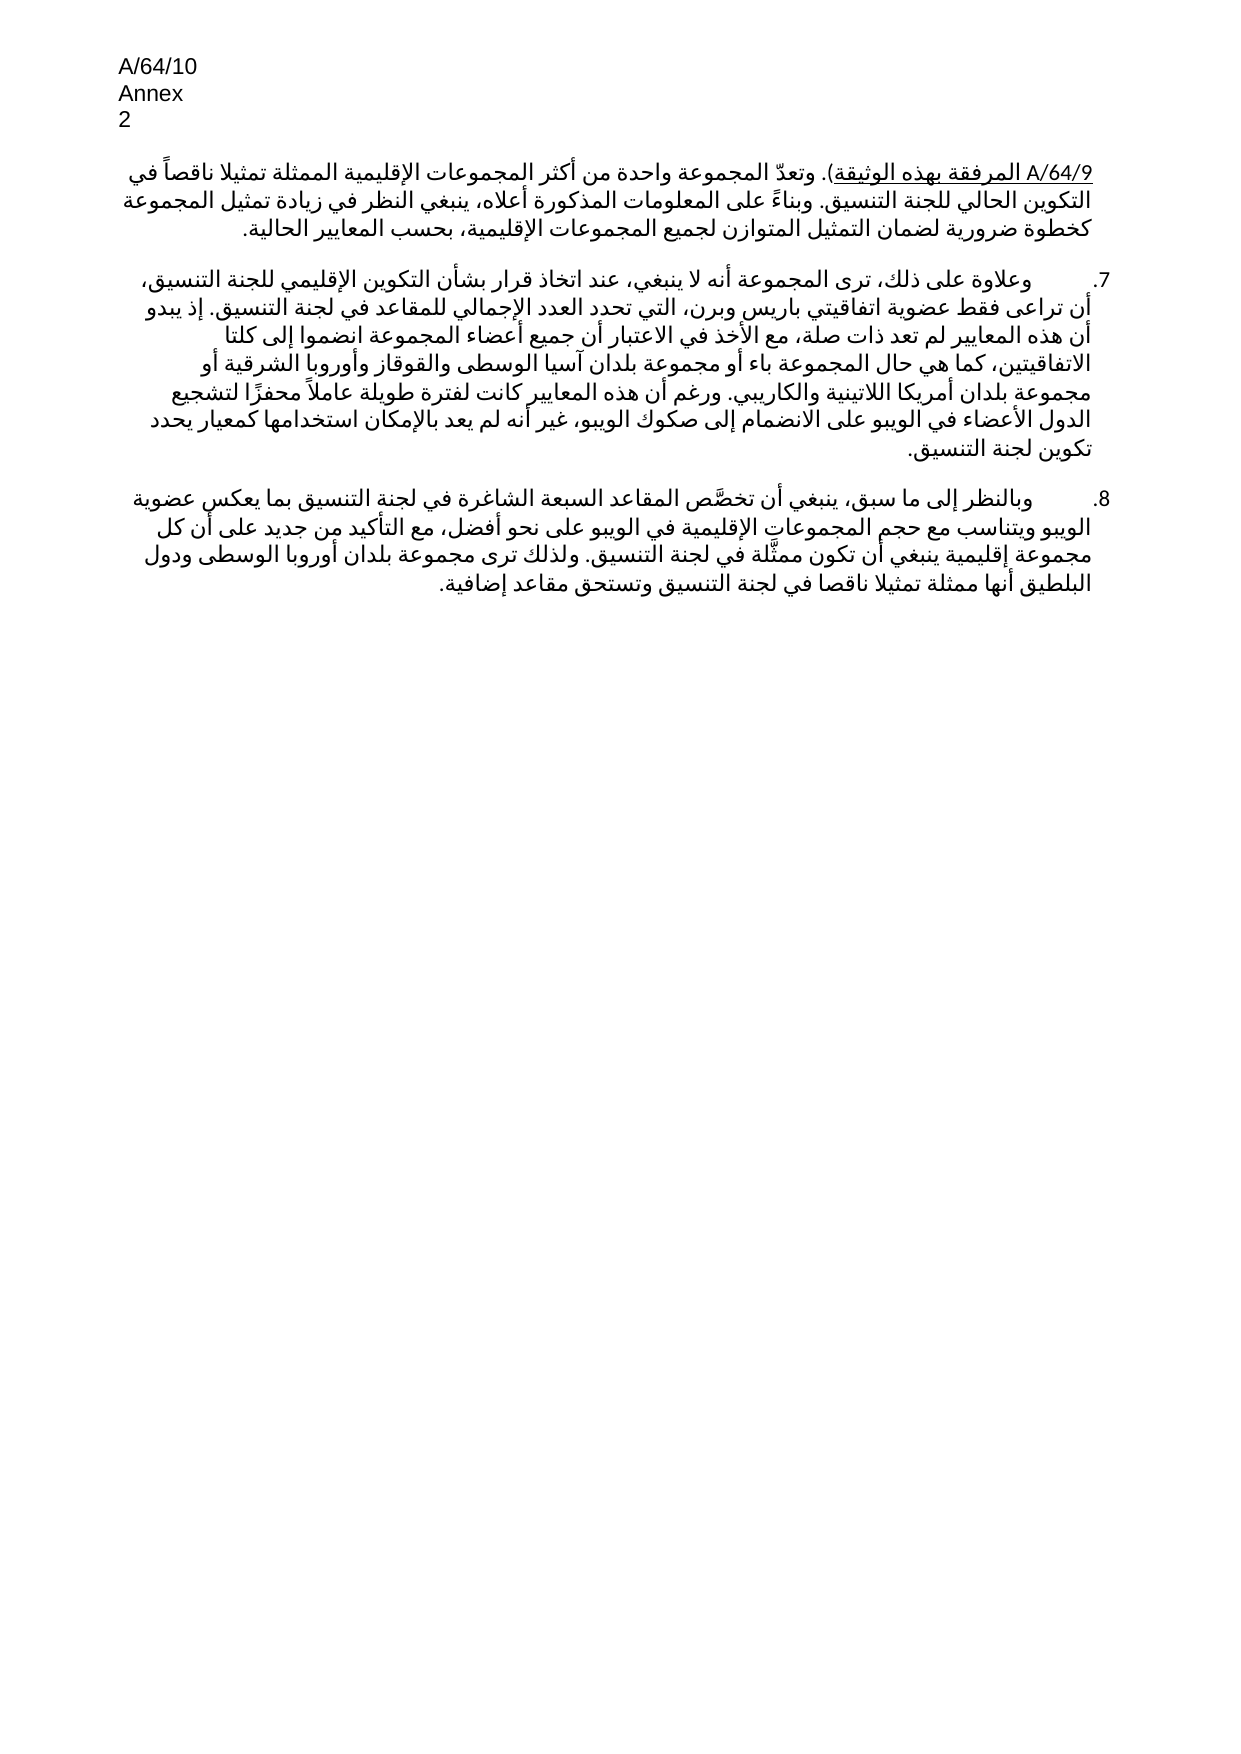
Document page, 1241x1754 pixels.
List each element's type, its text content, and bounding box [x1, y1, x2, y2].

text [118, 158, 1092, 243]
text وبالنظر إلى ما سبق، ينبغي أن تخصَّص المقاعد السبعة الشاغرة في لجنة التنسيق بما يعكس عضوية الويبو ويتناسب مع حجم المجموعات الإقليمية في الويبو على نحو أفضل، مع التأكيد من جديد على أن كل مجموعة إقليمية ينبغي أن تكون ممثَّلة في لجنة التنسيق. ولذلك ترى مجموعة بلدان أوروبا الوسطى ودول البلطيق أنها ممثلة تمثيلا ناقصا في لجنة التنسيق وتستحق مقاعد إضافية. [118, 484, 1092, 597]
text وعلاوة على ذلك، ترى المجموعة أنه لا ينبغي، عند اتخاذ قرار بشأن التكوين الإقليمي للجنة التنسيق، أن تراعى فقط عضوية اتفاقيتي باريس وبرن، التي تحدد العدد الإجمالي للمقاعد في لجنة التنسيق. إذ يبدو أن هذه المعايير لم تعد ذات صلة، مع الأخذ في الاعتبار أن جميع أعضاء المجموعة انضموا إلى كلتا الاتفاقيتين، كما هي حال المجموعة باء أو مجموعة بلدان آسيا الوسطى والقوقاز وأوروبا الشرقية أو مجموعة بلدان أمريكا اللاتينية والكاريبي. ورغم أن هذه المعايير كانت لفترة طويلة عاملاً محفزًا لتشجيع الدول الأعضاء في الويبو على الانضمام إلى صكوك الويبو، غير أنه لم يعد بالإمكان استخدامها كمعيار يحدد تكوين لجنة التنسيق. [118, 266, 1092, 462]
